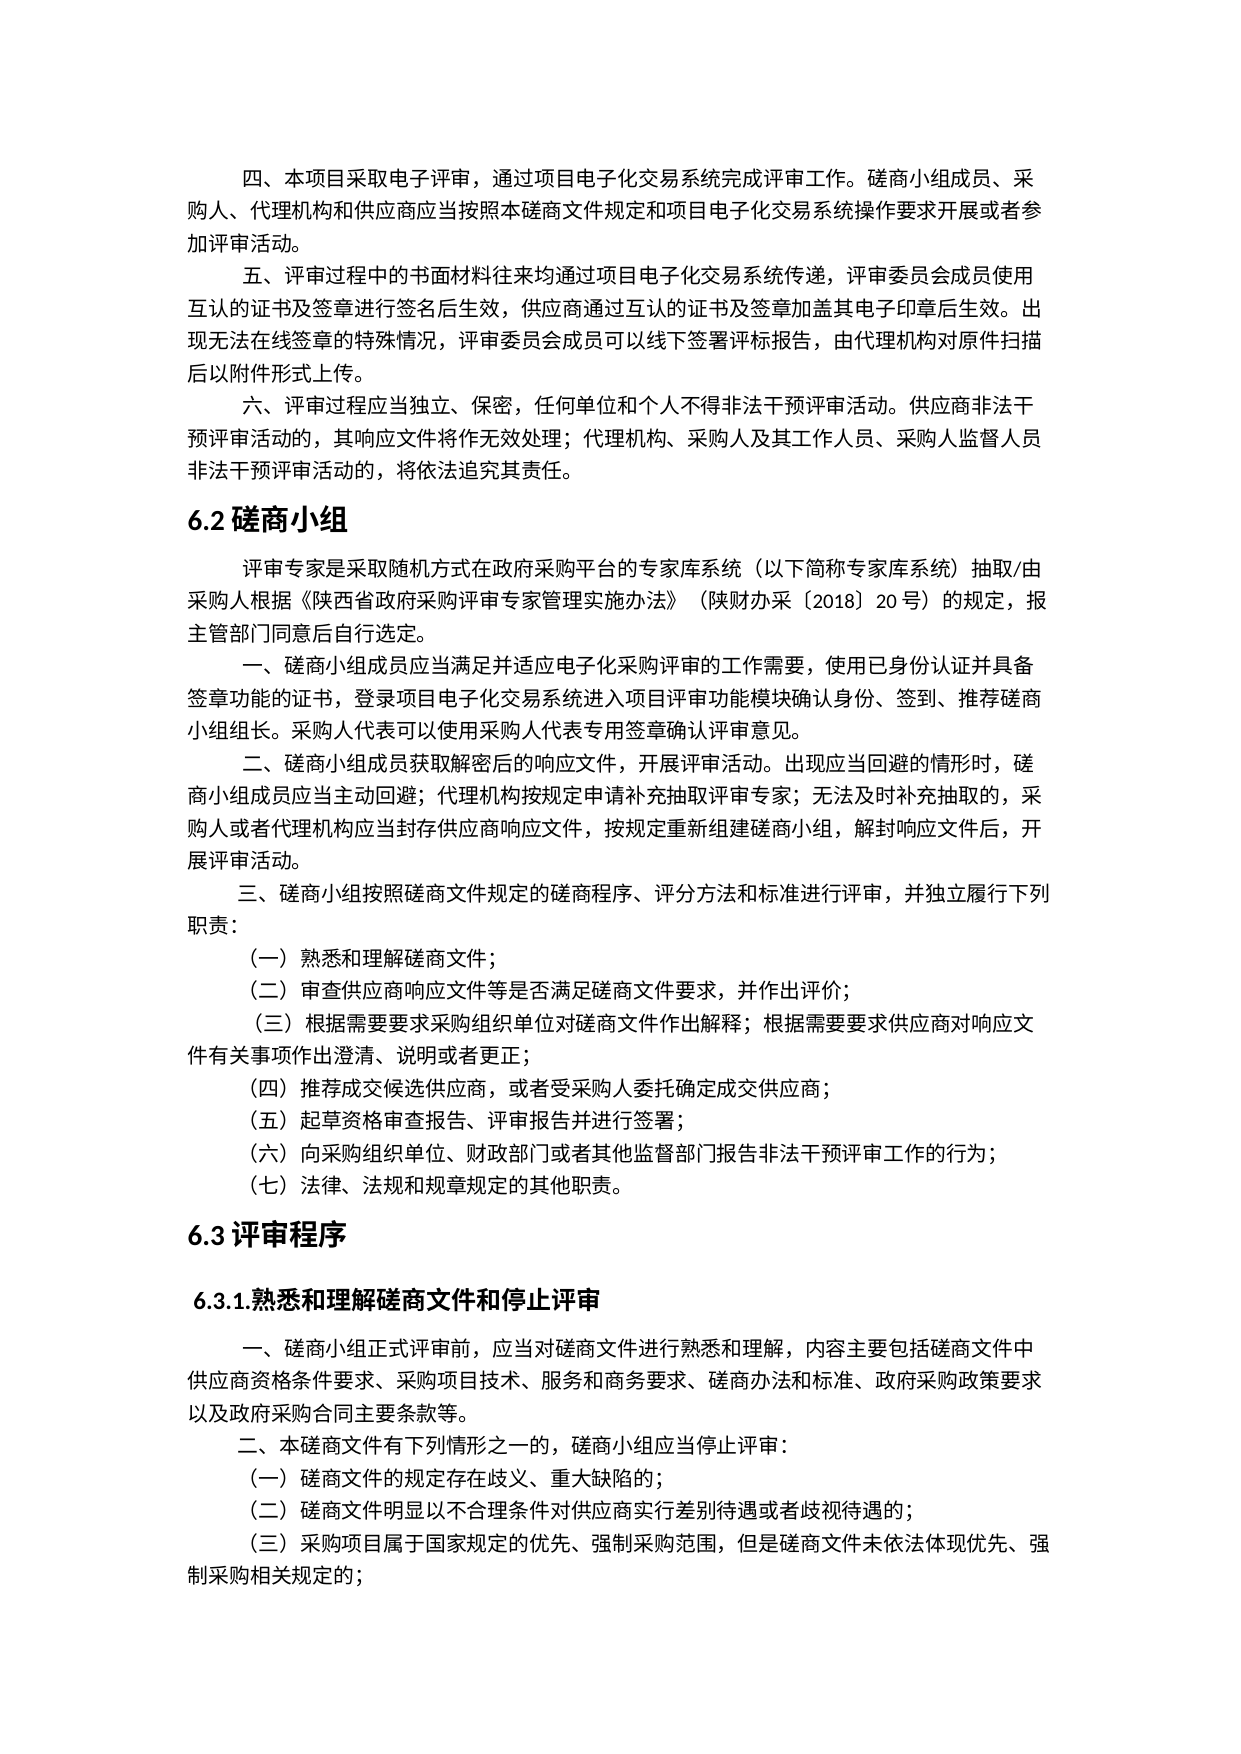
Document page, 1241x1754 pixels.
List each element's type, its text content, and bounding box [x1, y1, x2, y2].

text 四、本项目采取电子评审，通过项目电子化交易系统完成评审工作。磋商小组成员、采购人、代理机构和供应商应当按照本磋商文件规定和项目电子化交易系统操作要求开展或者参加评审活动。 [187, 162, 1053, 259]
text （一）熟悉和理解磋商文件； [187, 942, 1053, 974]
text （二）磋商文件明显以不合理条件对供应商实行差别待遇或者歧视待遇的； [187, 1494, 1053, 1527]
text （四）推荐成交候选供应商，或者受采购人委托确定成交供应商； [187, 1072, 1053, 1104]
text （七）法律、法规和规章规定的其他职责。 [187, 1169, 1053, 1202]
text 一、磋商小组正式评审前，应当对磋商文件进行熟悉和理解，内容主要包括磋商文件中供应商资格条件要求、采购项目技术、服务和商务要求、磋商办法和标准、政府采购政策要求以及政府采购合同主要条款等。 [187, 1332, 1053, 1429]
text （二）审查供应商响应文件等是否满足磋商文件要求，并作出评价； [187, 974, 1053, 1007]
text 评审专家是采取随机方式在政府采购平台的专家库系统（以下简称专家库系统）抽取/由采购人根据《陕西省政府采购评审专家管理实施办法》（陕财办采〔2018〕20号）的规定，报主管部门同意后自行选定。 [187, 552, 1053, 649]
text （六）向采购组织单位、财政部门或者其他监督部门报告非法干预评审工作的行为； [187, 1137, 1053, 1169]
text 三、磋商小组按照磋商文件规定的磋商程序、评分方法和标准进行评审，并独立履行下列职责： [187, 877, 1053, 942]
text （五）起草资格审查报告、评审报告并进行签署； [187, 1104, 1053, 1137]
text （一）磋商文件的规定存在歧义、重大缺陷的； [187, 1462, 1053, 1494]
text 6.2 磋商小组 [187, 487, 1053, 552]
text 二、本磋商文件有下列情形之一的，磋商小组应当停止评审： [187, 1429, 1053, 1462]
text （三）采购项目属于国家规定的优先、强制采购范围，但是磋商文件未依法体现优先、强制采购相关规定的； [187, 1527, 1053, 1592]
text 6.3评审程序 [187, 1202, 1053, 1267]
text 6.3.1.熟悉和理解磋商文件和停止评审 [187, 1267, 1053, 1332]
text （三）根据需要要求采购组织单位对磋商文件作出解释；根据需要要求供应商对响应文件有关事项作出澄清、说明或者更正； [187, 1007, 1053, 1072]
text 五、评审过程中的书面材料往来均通过项目电子化交易系统传递，评审委员会成员使用互认的证书及签章进行签名后生效，供应商通过互认的证书及签章加盖其电子印章后生效。出现无法在线签章的特殊情况，评审委员会成员可以线下签署评标报告，由代理机构对原件扫描后以附件形式上传。 [187, 259, 1053, 389]
text 六、评审过程应当独立、保密，任何单位和个人不得非法干预评审活动。供应商非法干预评审活动的，其响应文件将作无效处理；代理机构、采购人及其工作人员、采购人监督人员非法干预评审活动的，将依法追究其责任。 [187, 389, 1053, 487]
text 二、磋商小组成员获取解密后的响应文件，开展评审活动。出现应当回避的情形时，磋商小组成员应当主动回避；代理机构按规定申请补充抽取评审专家；无法及时补充抽取的，采购人或者代理机构应当封存供应商响应文件，按规定重新组建磋商小组，解封响应文件后，开展评审活动。 [187, 747, 1053, 877]
text 一、磋商小组成员应当满足并适应电子化采购评审的工作需要，使用已身份认证并具备签章功能的证书，登录项目电子化交易系统进入项目评审功能模块确认身份、签到、推荐磋商小组组长。采购人代表可以使用采购人代表专用签章确认评审意见。 [187, 649, 1053, 747]
